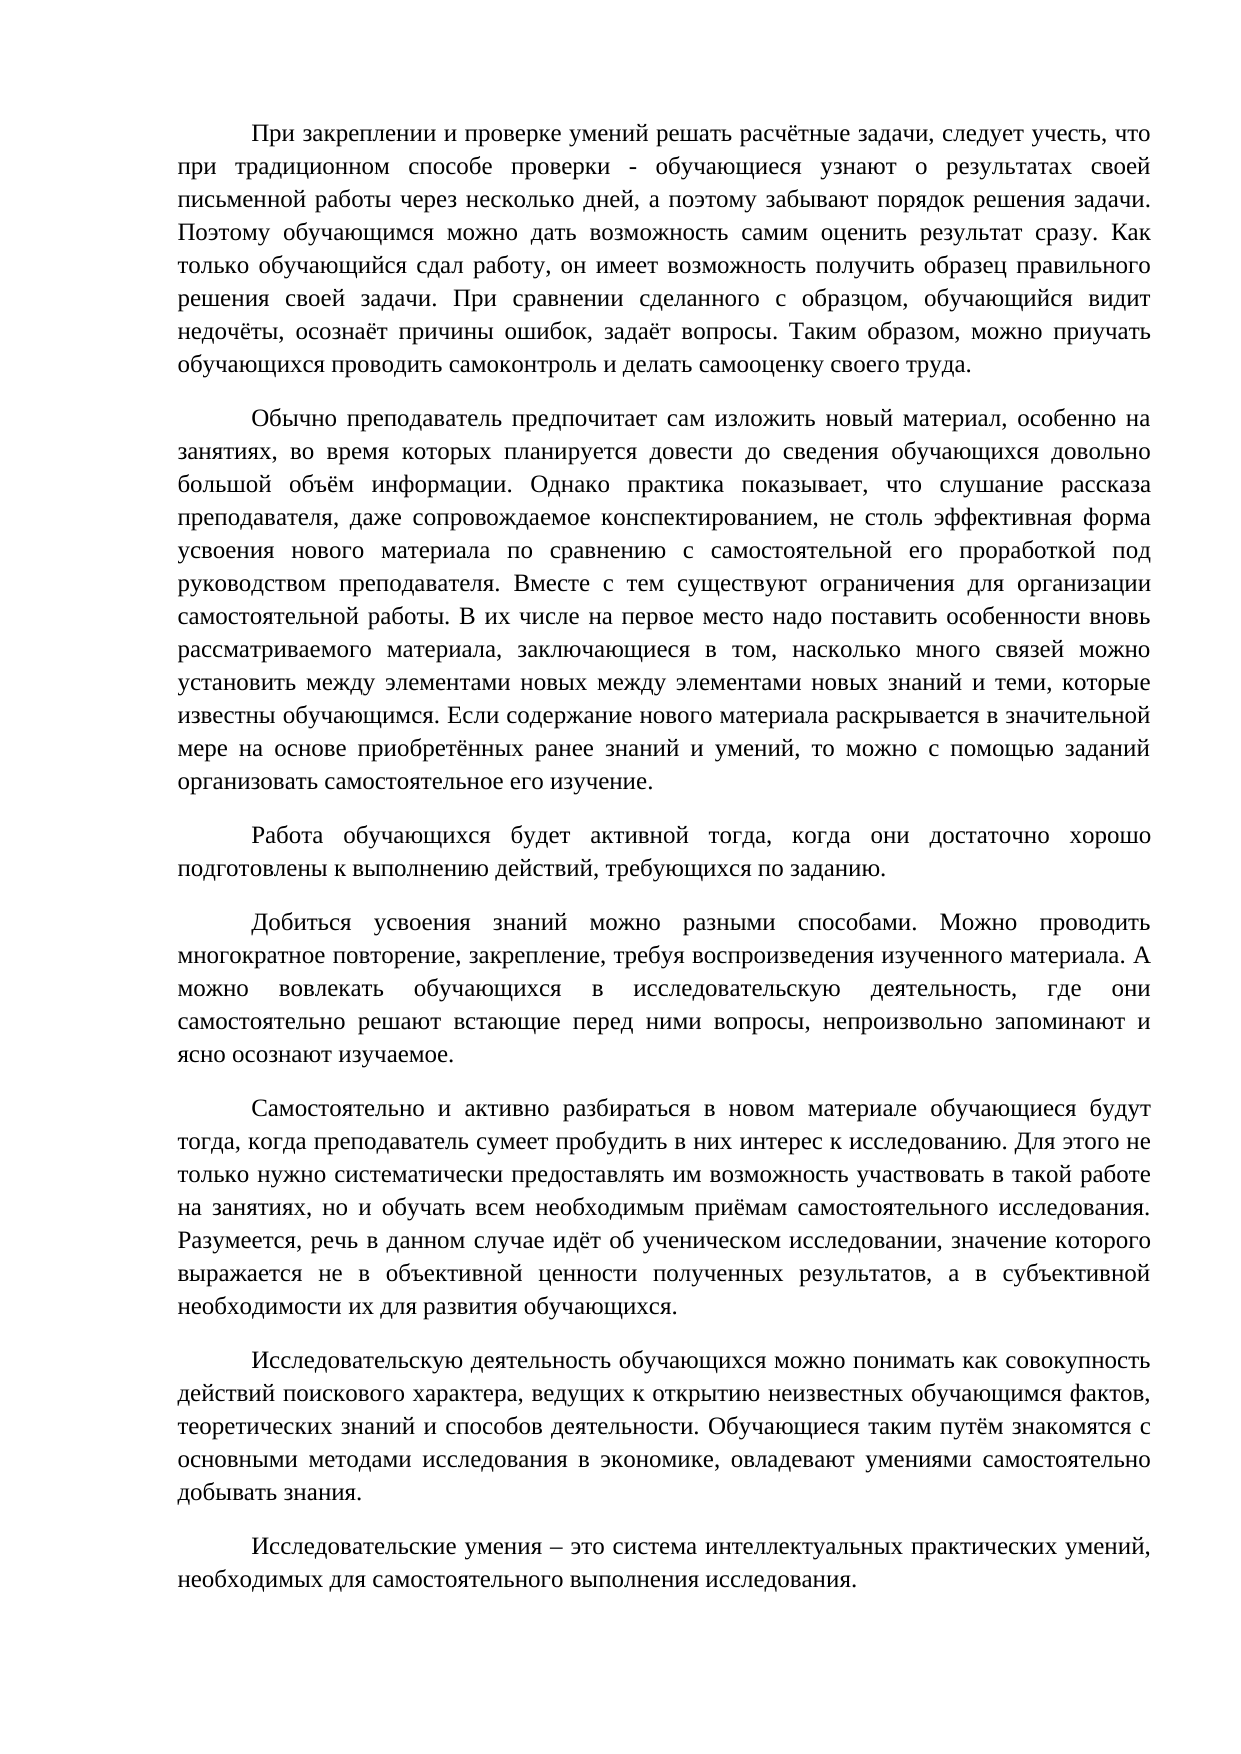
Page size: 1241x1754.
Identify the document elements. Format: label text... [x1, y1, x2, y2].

text Работа обучающихся будет активной тогда, когда они достаточно хорошо подготовлены к выполнению действий, требующихся по заданию. [177, 820, 1152, 882]
text Самостоятельно и активно разбираться в новом материале обучающиеся будут тогда, когда преподаватель сумеет пробудить в них интерес к исследованию. Для этого не только нужно систематически предоставлять им возможность участвовать в такой работе на занятиях, но и обучать всем необходимым приёмам самостоятельного исследования. Разумеется, речь в данном случае идёт об ученическом исследовании, значение которого выражается не в объективной ценности полученных результатов, а в субъективной необходимости их для развития обучающихся. [177, 1093, 1152, 1320]
text Исследовательскую деятельность обучающихся можно понимать как совокупность действий поискового характера, ведущих к открытию неизвестных обучающимся фактов, теоретических знаний и способов деятельности. Обучающиеся таким путём знакомятся с основными методами исследования в экономике, овладевают умениями самостоятельно добывать знания. [177, 1345, 1152, 1506]
text При закреплении и проверке умений решать расчётные задачи, следует учесть, что при традиционном способе проверки - обучающиеся узнают о результатах своей письменной работы через несколько дней, а поэтому забывают порядок решения задачи. Поэтому обучающимся можно дать возможность самим оценить результат сразу. Как только обучающийся сдал работу, он имеет возможность получить образец правильного решения своей задачи. При сравнении сделанного с образцом, обучающийся видит недочёты, осознаёт причины ошибок, задаёт вопросы. Таким образом, можно приучать обучающихся проводить самоконтроль и делать самооценку своего труда. [177, 118, 1152, 378]
text Обычно преподаватель предпочитает сам изложить новый материал, особенно на занятиях, во время которых планируется довести до сведения обучающихся довольно большой объём информации. Однако практика показывает, что слушание рассказа преподавателя, даже сопровождаемое конспектированием, не столь эффективная форма усвоения нового материала по сравнению с самостоятельной его проработкой под руководством преподавателя. Вместе с тем существуют ограничения для организации самостоятельной работы. В их числе на первое место надо поставить особенности вновь рассматриваемого материала, заключающиеся в том, насколько много связей можно установить между элементами новых между элементами новых знаний и теми, которые известны обучающимся. Если содержание нового материала раскрывается в значительной мере на основе приобретённых ранее знаний и умений, то можно с помощью заданий организовать самостоятельное его изучение. [177, 403, 1152, 795]
text Исследовательские умения – это система интеллектуальных практических умений, необходимых для самостоятельного выполнения исследования. [177, 1531, 1152, 1593]
text Добиться усвоения знаний можно разными способами. Можно проводить многократное повторение, закрепление, требуя воспроизведения изученного материала. А можно вовлекать обучающихся в исследовательскую деятельность, где они самостоятельно решают встающие перед ними вопросы, непроизвольно запоминают и ясно осознают изучаемое. [177, 907, 1152, 1068]
